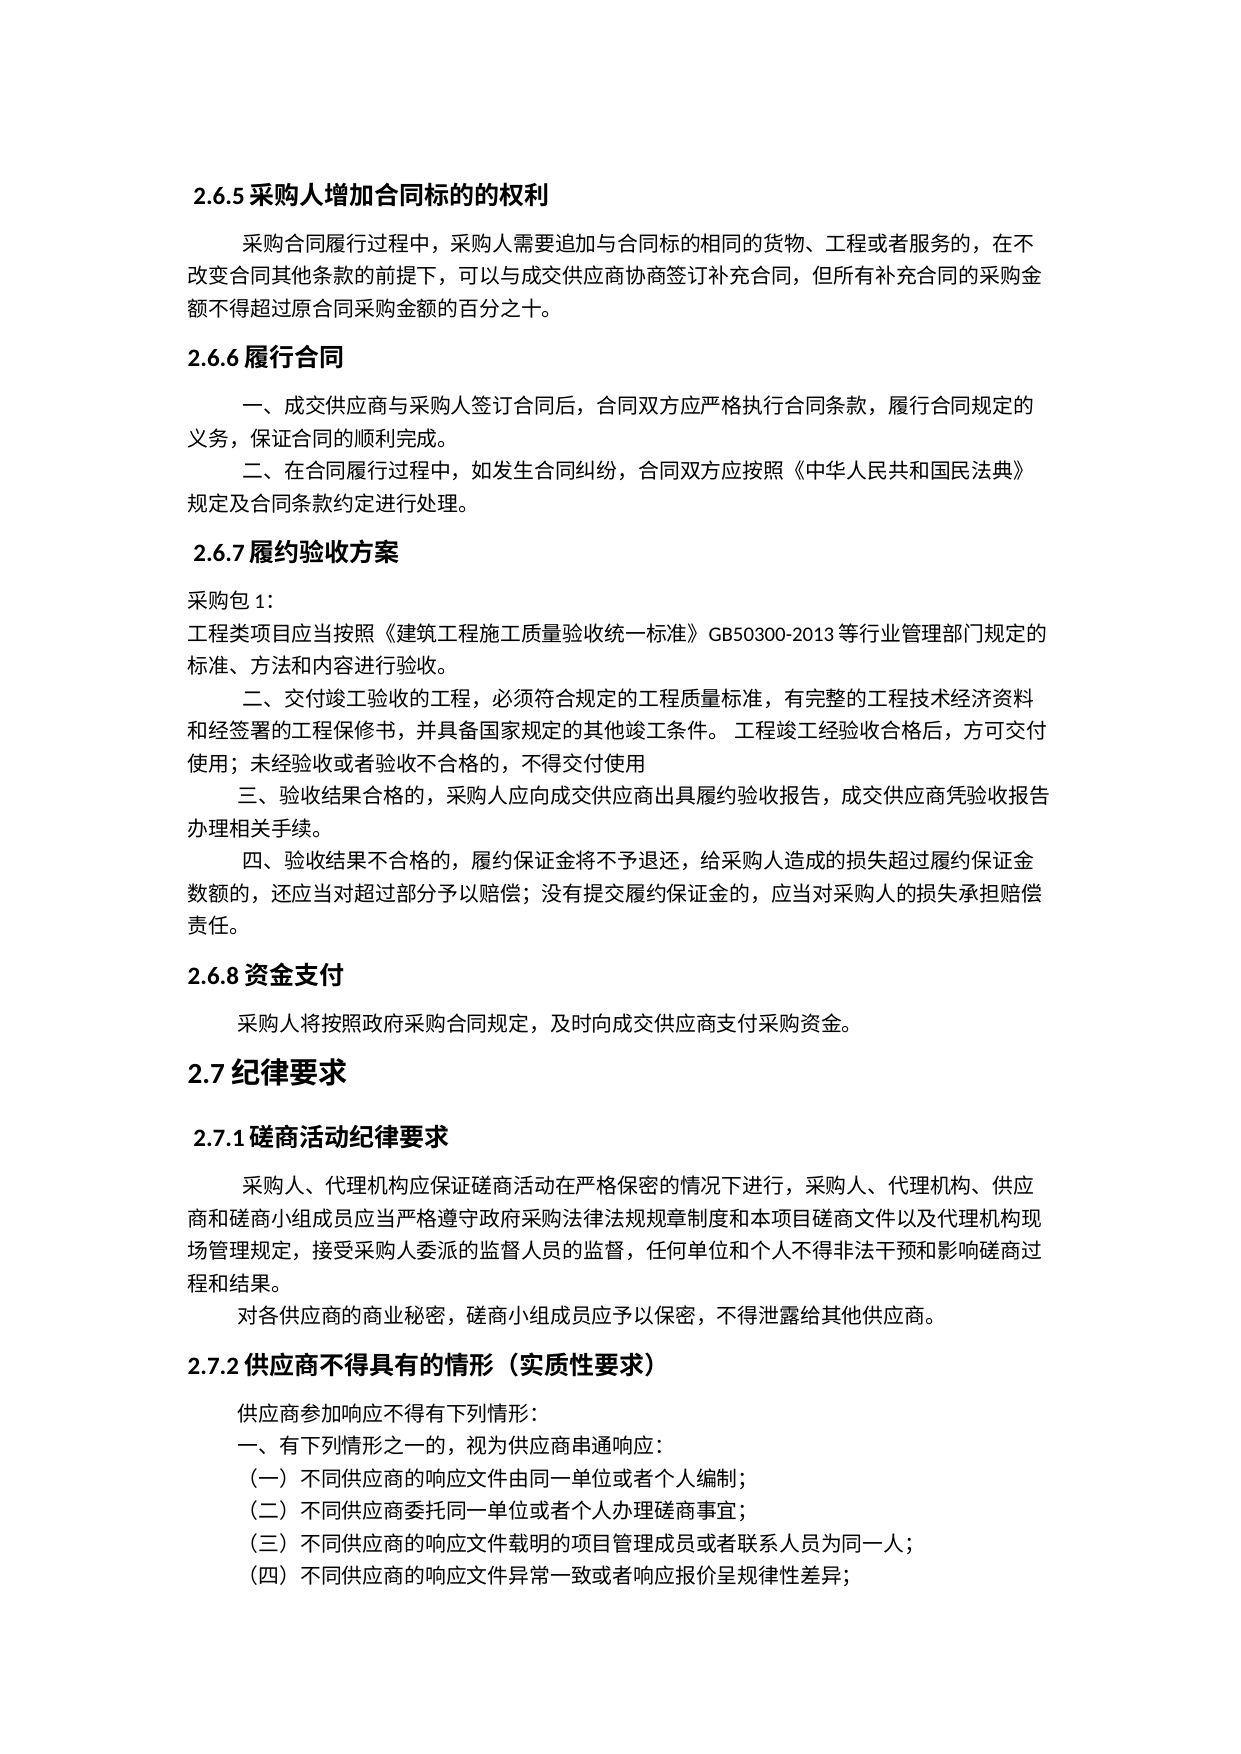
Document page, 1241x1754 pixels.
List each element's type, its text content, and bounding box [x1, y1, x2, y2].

text 2.6.7履约验收方案 [187, 519, 1053, 584]
text （二）不同供应商委托同一单位或者个人办理磋商事宜； [187, 1494, 1053, 1527]
text 采购合同履行过程中，采购人需要追加与合同标的相同的货物、工程或者服务的，在不改变合同其他条款的前提下，可以与成交供应商协商签订补充合同，但所有补充合同的采购金额不得超过原合同采购金额的百分之十。 [187, 227, 1053, 324]
text 2.6.5采购人增加合同标的的权利 [187, 162, 1053, 227]
text 2.7纪律要求 [187, 1039, 1053, 1104]
text （四）不同供应商的响应文件异常一致或者响应报价呈规律性差异； [187, 1559, 1053, 1592]
text 三、验收结果合格的，采购人应向成交供应商出具履约验收报告，成交供应商凭验收报告办理相关手续。 [187, 779, 1053, 844]
text 采购人将按照政府采购合同规定，及时向成交供应商支付采购资金。 [187, 1007, 1053, 1039]
text 采购人、代理机构应保证磋商活动在严格保密的情况下进行，采购人、代理机构、供应商和磋商小组成员应当严格遵守政府采购法律法规规章制度和本项目磋商文件以及代理机构现场管理规定，接受采购人委派的监督人员的监督，任何单位和个人不得非法干预和影响磋商过程和结果。 [187, 1169, 1053, 1299]
text 供应商参加响应不得有下列情形： [187, 1397, 1053, 1429]
text 二、在合同履行过程中，如发生合同纠纷，合同双方应按照《中华人民共和国民法典》规定及合同条款约定进行处理。 [187, 454, 1053, 519]
text 2.7.1磋商活动纪律要求 [187, 1104, 1053, 1169]
text 一、有下列情形之一的，视为供应商串通响应： [187, 1429, 1053, 1462]
text 二、交付竣工验收的工程，必须符合规定的工程质量标准，有完整的工程技术经济资料和经签署的工程保修书，并具备国家规定的其他竣工条件。 工程竣工经验收合格后，方可交付使用；未经验收或者验收不合格的，不得交付使用 [187, 682, 1053, 779]
text 2.6.8资金支付 [187, 942, 1053, 1007]
text 采购包1： [187, 584, 1053, 617]
text 2.6.6履行合同 [187, 324, 1053, 389]
text （一）不同供应商的响应文件由同一单位或者个人编制； [187, 1462, 1053, 1494]
text 工程类项目应当按照《建筑工程施工质量验收统一标准》GB50300-2013等行业管理部门规定的标准、方法和内容进行验收。 [187, 617, 1053, 682]
text 2.7.2供应商不得具有的情形（实质性要求） [187, 1332, 1053, 1397]
text （三）不同供应商的响应文件载明的项目管理成员或者联系人员为同一人； [187, 1527, 1053, 1559]
text 对各供应商的商业秘密，磋商小组成员应予以保密，不得泄露给其他供应商。 [187, 1299, 1053, 1332]
text 四、验收结果不合格的，履约保证金将不予退还，给采购人造成的损失超过履约保证金数额的，还应当对超过部分予以赔偿；没有提交履约保证金的，应当对采购人的损失承担赔偿责任。 [187, 844, 1053, 942]
text 一、成交供应商与采购人签订合同后，合同双方应严格执行合同条款，履行合同规定的义务，保证合同的顺利完成。 [187, 389, 1053, 454]
